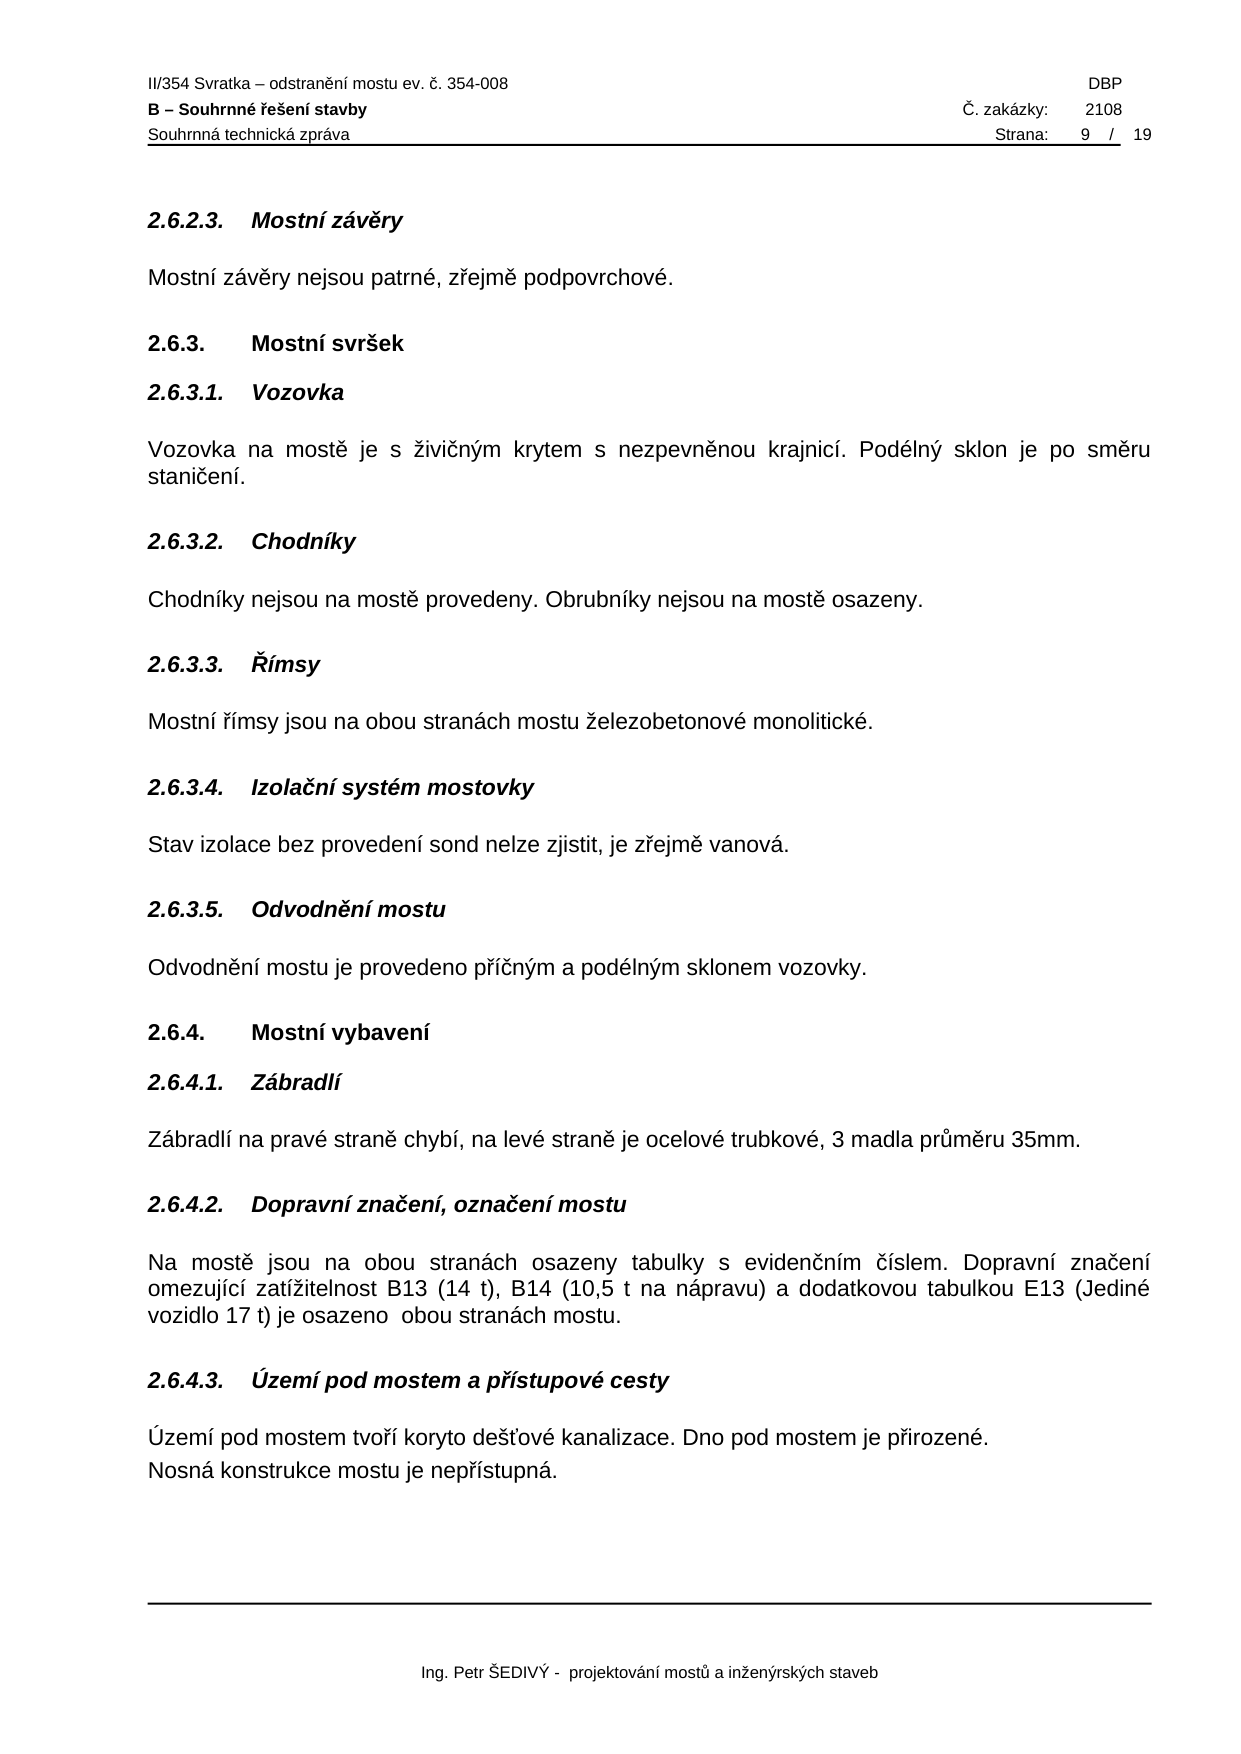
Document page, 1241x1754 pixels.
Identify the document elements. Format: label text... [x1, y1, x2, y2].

text Mostní závěry nejsou patrné, zřejmě podpovrchové. [148, 264, 1152, 291]
subtitle Území pod mostem a přístupové cesty [148, 1367, 1152, 1393]
text Nosná konstrukce mostu je nepřístupná. [148, 1457, 1152, 1483]
subtitle Zábradlí [148, 1068, 1152, 1095]
subtitle Mostní závěry [148, 207, 1152, 233]
text Zábradlí na pravé straně chybí, na levé straně je ocelové trubkové, 3 madla průměru 35mm. [148, 1126, 1152, 1152]
subtitle Dopravní značení, označení mostu [148, 1191, 1152, 1218]
subtitle Mostní svršek [148, 329, 1152, 356]
text Chodníky nejsou na mostě provedeny. Obrubníky nejsou na mostě osazeny. [148, 586, 1152, 612]
text Mostní římsy jsou na obou stranách mostu železobetonové monolitické. [148, 708, 1152, 735]
subtitle Izolační systém mostovky [148, 773, 1152, 800]
text Vozovka na mostě je s živičným krytem s nezpevněnou krajnicí. Podélný sklon je po směru staničení. [148, 436, 1152, 489]
text Území pod mostem tvoří koryto dešťové kanalizace. Dno pod mostem je přirozené. [148, 1424, 1152, 1451]
subtitle Mostní vybavení [148, 1019, 1152, 1046]
subtitle Odvodnění mostu [148, 896, 1152, 923]
text Stav izolace bez provedení sond nelze zjistit, je zřejmě vanová. [148, 831, 1152, 857]
subtitle Římsy [148, 651, 1152, 677]
text Odvodnění mostu je provedeno příčným a podélným sklonem vozovky. [148, 954, 1152, 980]
subtitle Chodníky [148, 528, 1152, 554]
subtitle Vozovka [148, 379, 1152, 405]
text Na mostě jsou na obou stranách osazeny tabulky s evidenčním číslem. Dopravní značení omezující zatížitelnost B13 (14 t), B14 (10,5 t na nápravu) a dodatkovou tabulkou E13 (Jediné vozidlo 17 t) je osazeno obou stranách mostu. [148, 1249, 1152, 1328]
